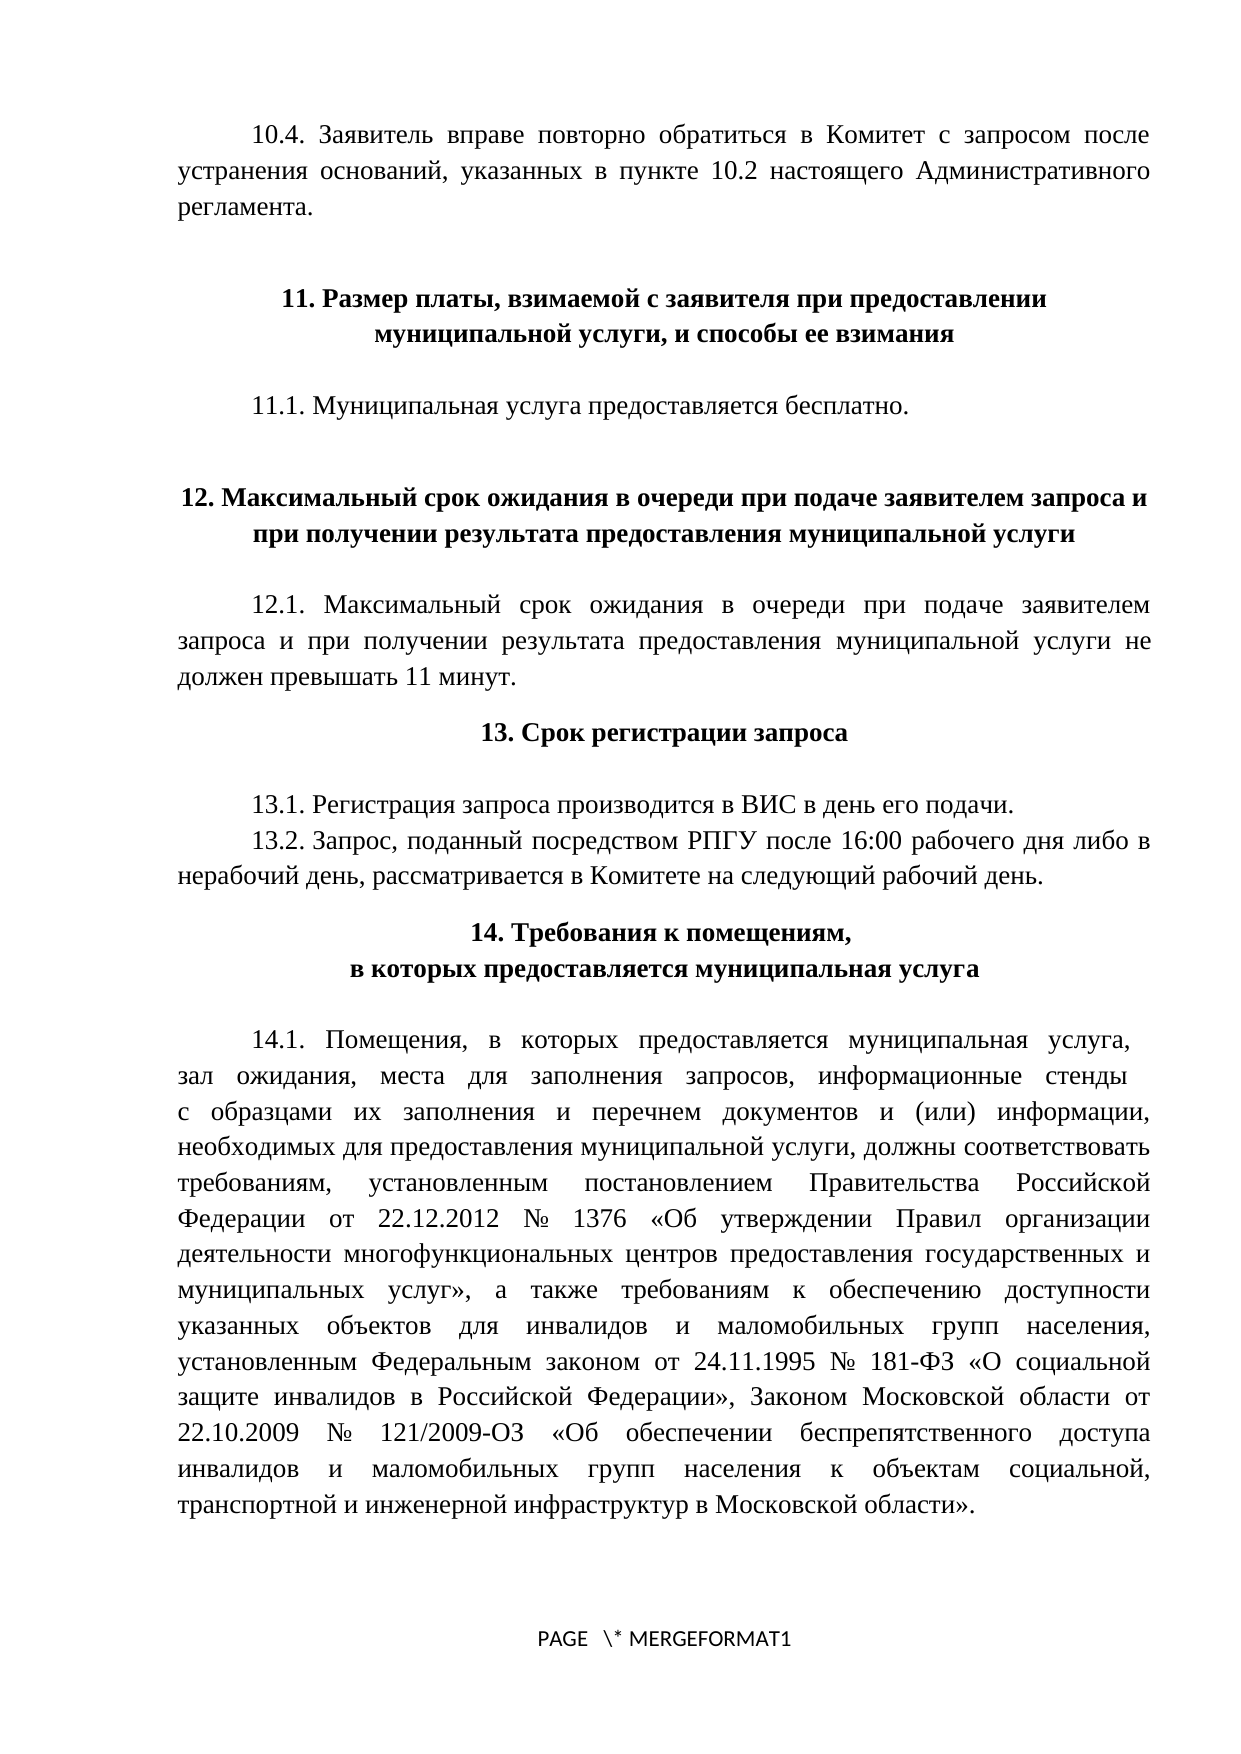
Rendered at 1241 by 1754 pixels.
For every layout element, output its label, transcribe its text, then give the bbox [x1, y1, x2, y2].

subtitle 13. Срок регистрации запроса [177, 717, 1152, 748]
list 13.2. Запрос, поданный посредством РПГУ после 16:00 рабочего дня либо в нерабочий день, рассматривается в Комитете на следующий рабочий день. [177, 824, 1152, 891]
subtitle 14. Требования к помещениям, в которых предоставляется муниципальная услуга [177, 916, 1152, 983]
list 11.1. Муниципальная услуга предоставляется бесплатно. [177, 389, 1152, 420]
list 10.4. Заявитель вправе повторно обратиться в Комитет с запросом после устранения оснований, указанных в пункте 10.2 настоящего Административного регламента. [177, 118, 1152, 221]
text 14.1. Помещения, в которых предоставляется муниципальная услуга, зал ожидания, места для заполнения запросов, информационные стенды с образцами их заполнения и перечнем документов и (или) информации, необходимых для предоставления муниципальной услуги, должны соответствовать требованиям, установленным постановлением Правительства Российской Федерации от 22.12.2012 № 1376 «Об утверждении Правил организации деятельности многофункциональных центров предоставления государственных и муниципальных услуг», а также требованиям к обеспечению доступности указанных объектов для инвалидов и маломобильных групп населения, установленным Федеральным законом от 24.11.1995 № 181-ФЗ «О социальной защите инвалидов в Российской Федерации», Законом Московской области от 22.10.2009 № 121/2009-ОЗ «Об обеспечении беспрепятственного доступа инвалидов и маломобильных групп населения к объектам социальной, транспортной и инженерной инфраструктур в Московской области». [177, 1023, 1152, 1519]
list 13.1. Регистрация запроса производится в ВИС в день его подачи. [177, 788, 1152, 819]
subtitle 11. Размер платы, взимаемой с заявителя при предоставлении [177, 282, 1152, 313]
subtitle 12. Максимальный срок ожидания в очереди при подаче заявителем запроса и при получении результата предоставления муниципальной услуги [177, 481, 1152, 548]
subtitle муниципальной услуги, и способы ее взимания [177, 318, 1152, 349]
list 12.1. Максимальный срок ожидания в очереди при подаче заявителем запроса и при получении результата предоставления муниципальной услуги не должен превышать 11 минут. [177, 588, 1152, 691]
